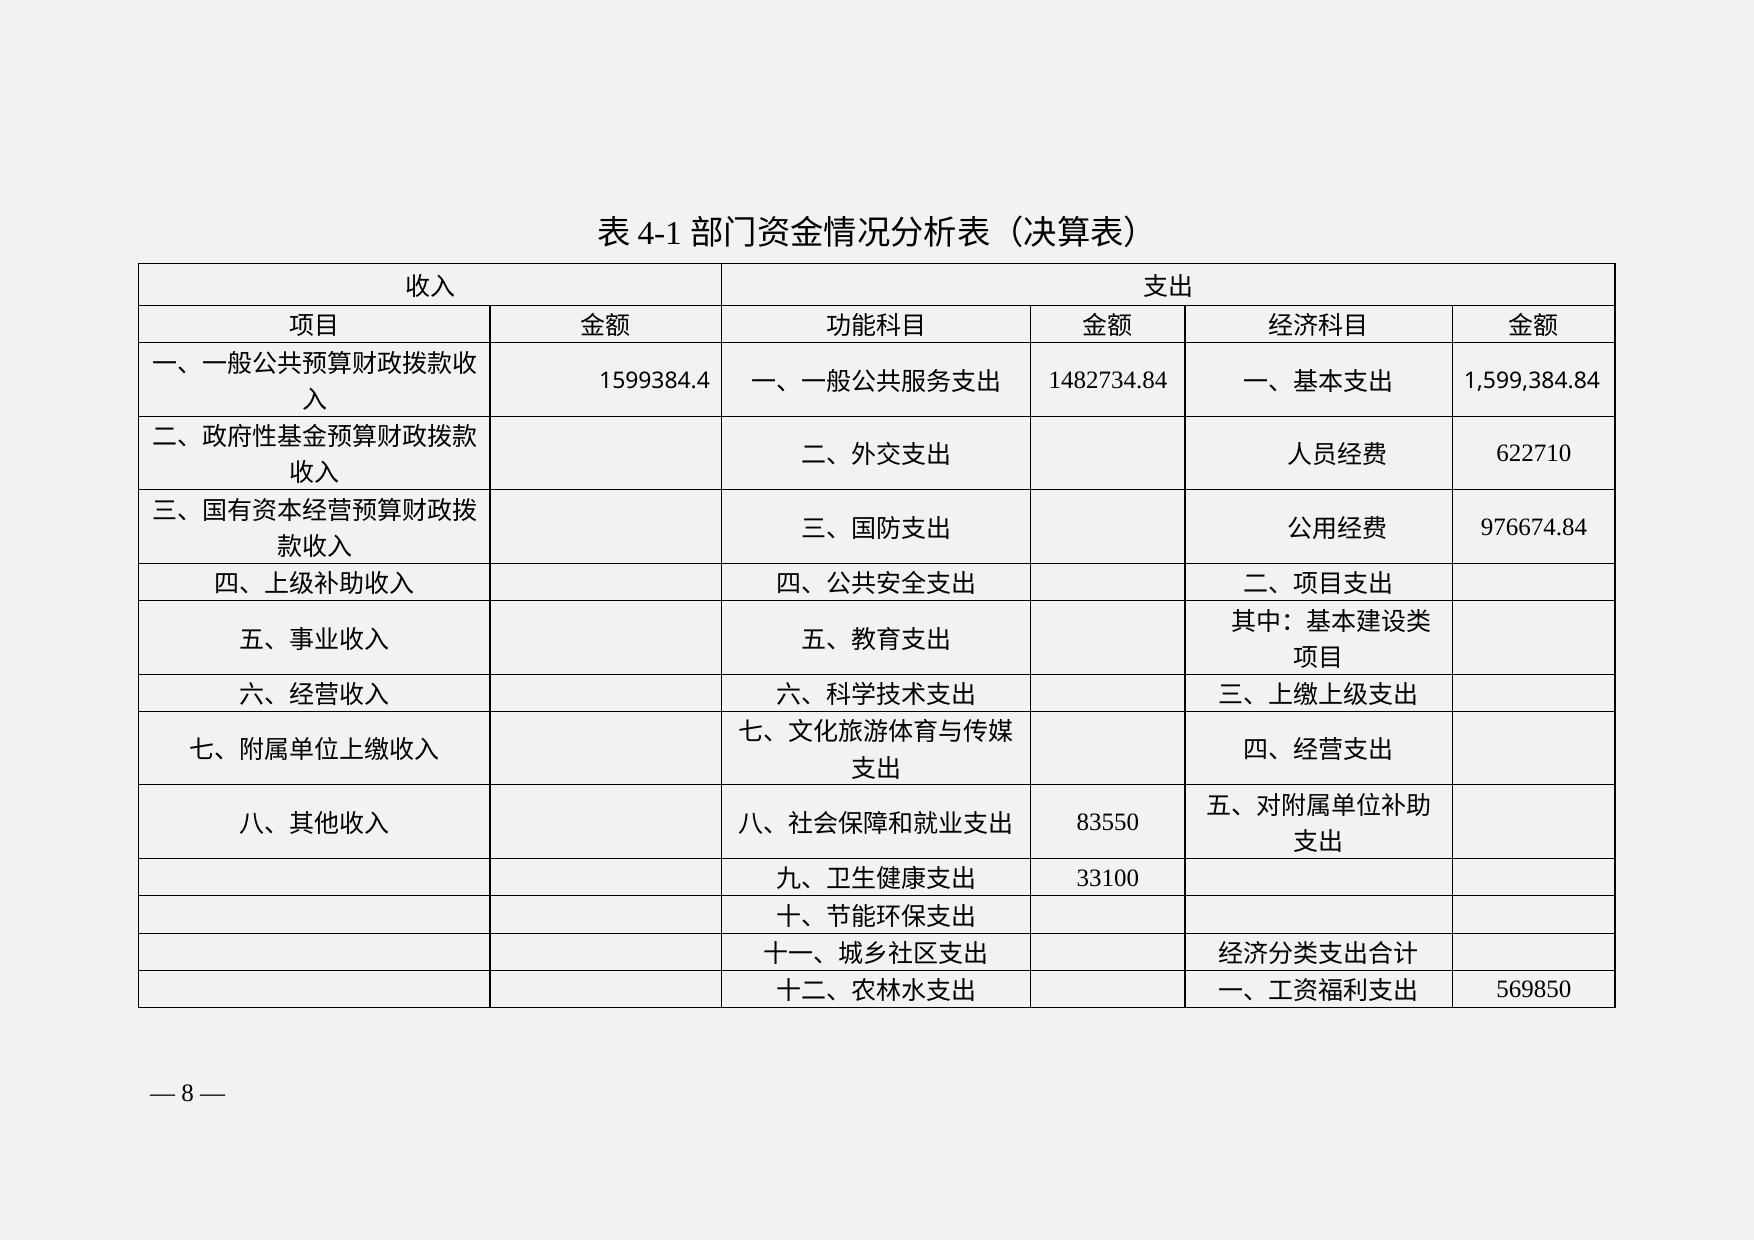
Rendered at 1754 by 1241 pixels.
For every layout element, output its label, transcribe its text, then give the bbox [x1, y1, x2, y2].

table_cell [1186, 859, 1452, 895]
table_cell [491, 896, 721, 932]
table_cell 人员经费 [1186, 417, 1452, 489]
table_cell [139, 971, 489, 1007]
table_cell [1453, 675, 1614, 711]
table_cell 33100 [1031, 859, 1184, 895]
table_cell [491, 785, 721, 858]
table_cell [1031, 490, 1184, 563]
table_cell 四、上级补助收入 [139, 564, 489, 600]
table_header 支出 [722, 264, 1614, 305]
table_cell [491, 675, 721, 711]
table_cell 一、一般公共预算财政拨款收入 [139, 343, 489, 416]
table_cell [491, 934, 721, 970]
table_cell 公用经费 [1186, 490, 1452, 563]
table_cell [491, 417, 721, 489]
table_cell [1453, 712, 1614, 784]
table_cell 一、工资福利支出 [1186, 971, 1452, 1007]
table_cell [491, 859, 721, 895]
table_cell 83550 [1031, 785, 1184, 858]
table_cell 功能科目 [722, 306, 1030, 342]
table_cell [139, 934, 489, 970]
table_cell 十二、农林水支出 [722, 971, 1030, 1007]
table_cell 十、节能环保支出 [722, 896, 1030, 932]
table_cell [139, 896, 489, 932]
table_cell 569850 [1453, 971, 1614, 1007]
table_cell 五、事业收入 [139, 601, 489, 673]
table_cell 七、文化旅游体育与传媒支出 [722, 712, 1030, 784]
table_cell 金额 [491, 306, 721, 342]
table_cell 五、教育支出 [722, 601, 1030, 673]
table_cell 九、卫生健康支出 [722, 859, 1030, 895]
table_cell [1453, 859, 1614, 895]
table_cell [491, 601, 721, 673]
table_cell [1031, 601, 1184, 673]
table_cell 976674.84 [1453, 490, 1614, 563]
table_cell [1031, 896, 1184, 932]
table_cell 八、其他收入 [139, 785, 489, 858]
table_cell [1031, 712, 1184, 784]
table_cell 二、外交支出 [722, 417, 1030, 489]
table_cell 七、附属单位上缴收入 [139, 712, 489, 784]
table_cell 八、社会保障和就业支出 [722, 785, 1030, 858]
table_cell [1031, 934, 1184, 970]
table_cell 一、基本支出 [1186, 343, 1452, 416]
table_cell [1031, 675, 1184, 711]
table_cell 三、国有资本经营预算财政拨款收入 [139, 490, 489, 563]
table_cell 二、项目支出 [1186, 564, 1452, 600]
table_cell 四、经营支出 [1186, 712, 1452, 784]
table_cell 一、一般公共服务支出 [722, 343, 1030, 416]
table_cell 五、对附属单位补助支出 [1186, 785, 1452, 858]
table_cell 经济科目 [1186, 306, 1452, 342]
table_cell [1453, 934, 1614, 970]
table_cell [1031, 564, 1184, 600]
table_cell 六、科学技术支出 [722, 675, 1030, 711]
table_cell 项目 [139, 306, 489, 342]
table_cell 四、公共安全支出 [722, 564, 1030, 600]
table_cell 三、国防支出 [722, 490, 1030, 563]
table_cell 二、政府性基金预算财政拨款收入 [139, 417, 489, 489]
table_cell [1453, 564, 1614, 600]
table_cell [491, 490, 721, 563]
table_cell 十一、城乡社区支出 [722, 934, 1030, 970]
text 表4-1 部门资金情况分析表（决算表） [150, 198, 1604, 263]
table_cell 1,599,384.84 [1453, 343, 1614, 416]
table_cell [139, 859, 489, 895]
table_cell 1599384.4 [491, 343, 721, 416]
table_cell 金额 [1453, 306, 1614, 342]
table_cell 六、经营收入 [139, 675, 489, 711]
table_cell 经济分类支出合计 [1186, 934, 1452, 970]
table_cell 金额 [1031, 306, 1184, 342]
table_cell [1031, 971, 1184, 1007]
table_header 收入 [139, 264, 721, 305]
table_cell [1453, 896, 1614, 932]
table_cell [491, 564, 721, 600]
table_cell [1453, 785, 1614, 858]
table_cell 其中：基本建设类项目 [1186, 601, 1452, 673]
table_cell 三、上缴上级支出 [1186, 675, 1452, 711]
table_cell [1031, 417, 1184, 489]
table_cell [1186, 896, 1452, 932]
table_cell [1453, 601, 1614, 673]
table_cell 622710 [1453, 417, 1614, 489]
table_cell 1482734.84 [1031, 343, 1184, 416]
table_cell [491, 971, 721, 1007]
table_cell [491, 712, 721, 784]
